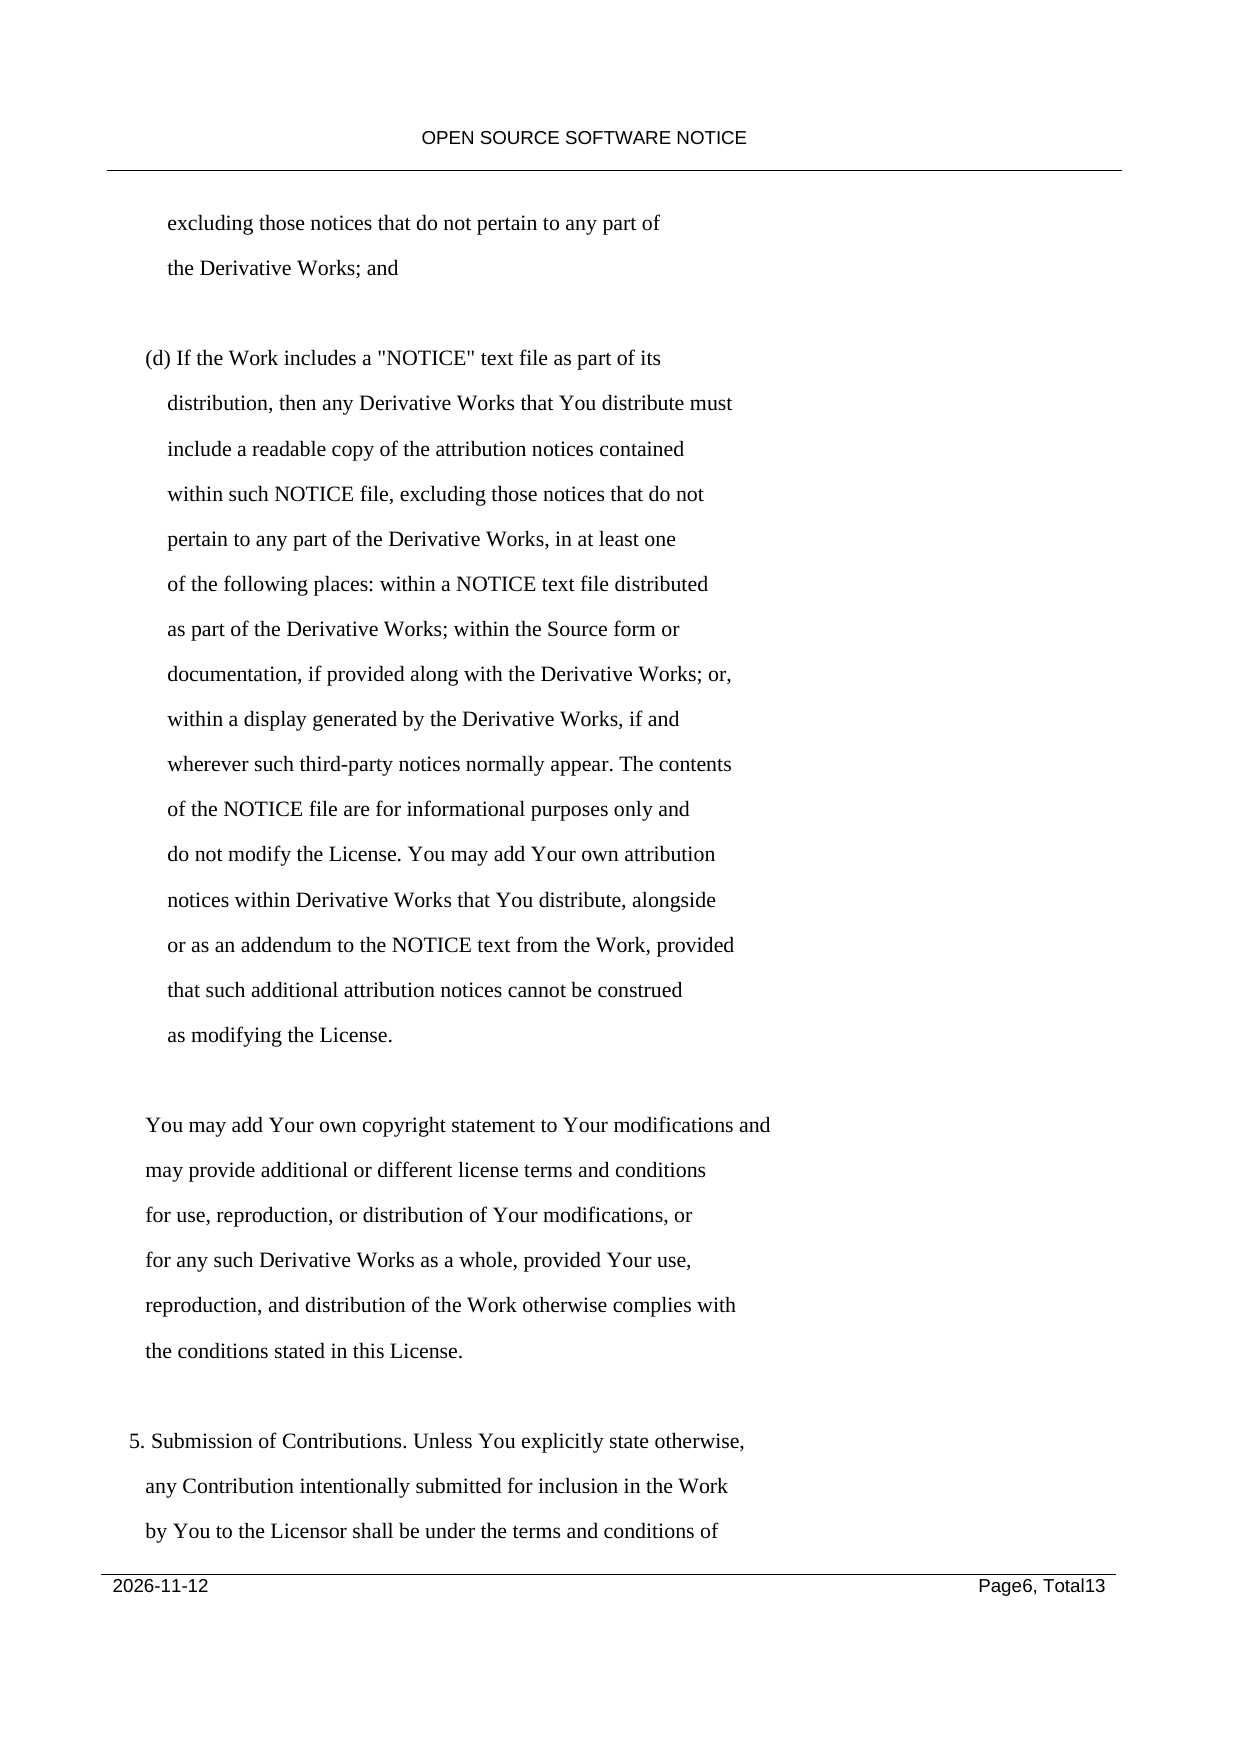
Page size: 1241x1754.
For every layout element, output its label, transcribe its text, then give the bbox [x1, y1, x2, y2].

text reproduction, and distribution of the Work otherwise complies with [112, 1289, 1128, 1321]
text within such NOTICE file, excluding those notices that do not [112, 477, 1128, 509]
text notices within Derivative Works that You distribute, alongside [112, 883, 1128, 915]
text for any such Derivative Works as a whole, provided Your use, [112, 1244, 1128, 1276]
text that such additional attribution notices cannot be construed [112, 973, 1128, 1006]
text as part of the Derivative Works; within the Source form or [112, 612, 1128, 645]
text the conditions stated in this License. [112, 1334, 1128, 1366]
text any Contribution intentionally submitted for inclusion in the Work [112, 1469, 1128, 1502]
text for use, reproduction, or distribution of Your modifications, or [112, 1199, 1128, 1231]
text documentation, if provided along with the Derivative Works; or, [112, 657, 1128, 690]
text within a display generated by the Derivative Works, if and [112, 702, 1128, 735]
text the Derivative Works; and [112, 251, 1128, 284]
text do not modify the License. You may add Your own attribution [112, 838, 1128, 870]
text distribution, then any Derivative Works that You distribute must [112, 387, 1128, 419]
text excluding those notices that do not pertain to any part of [112, 206, 1128, 239]
text or as an addendum to the NOTICE text from the Work, provided [112, 928, 1128, 961]
text wherever such third-party notices normally appear. The contents [112, 748, 1128, 780]
text may provide additional or different license terms and conditions [112, 1153, 1128, 1186]
text of the following places: within a NOTICE text file distributed [112, 567, 1128, 600]
text pertain to any part of the Derivative Works, in at least one [112, 522, 1128, 554]
text of the NOTICE file are for informational purposes only and [112, 793, 1128, 825]
text include a readable copy of the attribution notices contained [112, 432, 1128, 464]
text 5. Submission of Contributions. Unless You explicitly state otherwise, [112, 1424, 1128, 1457]
text by You to the Licensor shall be under the terms and conditions of [112, 1514, 1128, 1547]
text (d) If the Work includes a "NOTICE" text file as part of its [112, 342, 1128, 374]
text as modifying the License. [112, 1018, 1128, 1051]
text You may add Your own copyright statement to Your modifications and [112, 1108, 1128, 1141]
